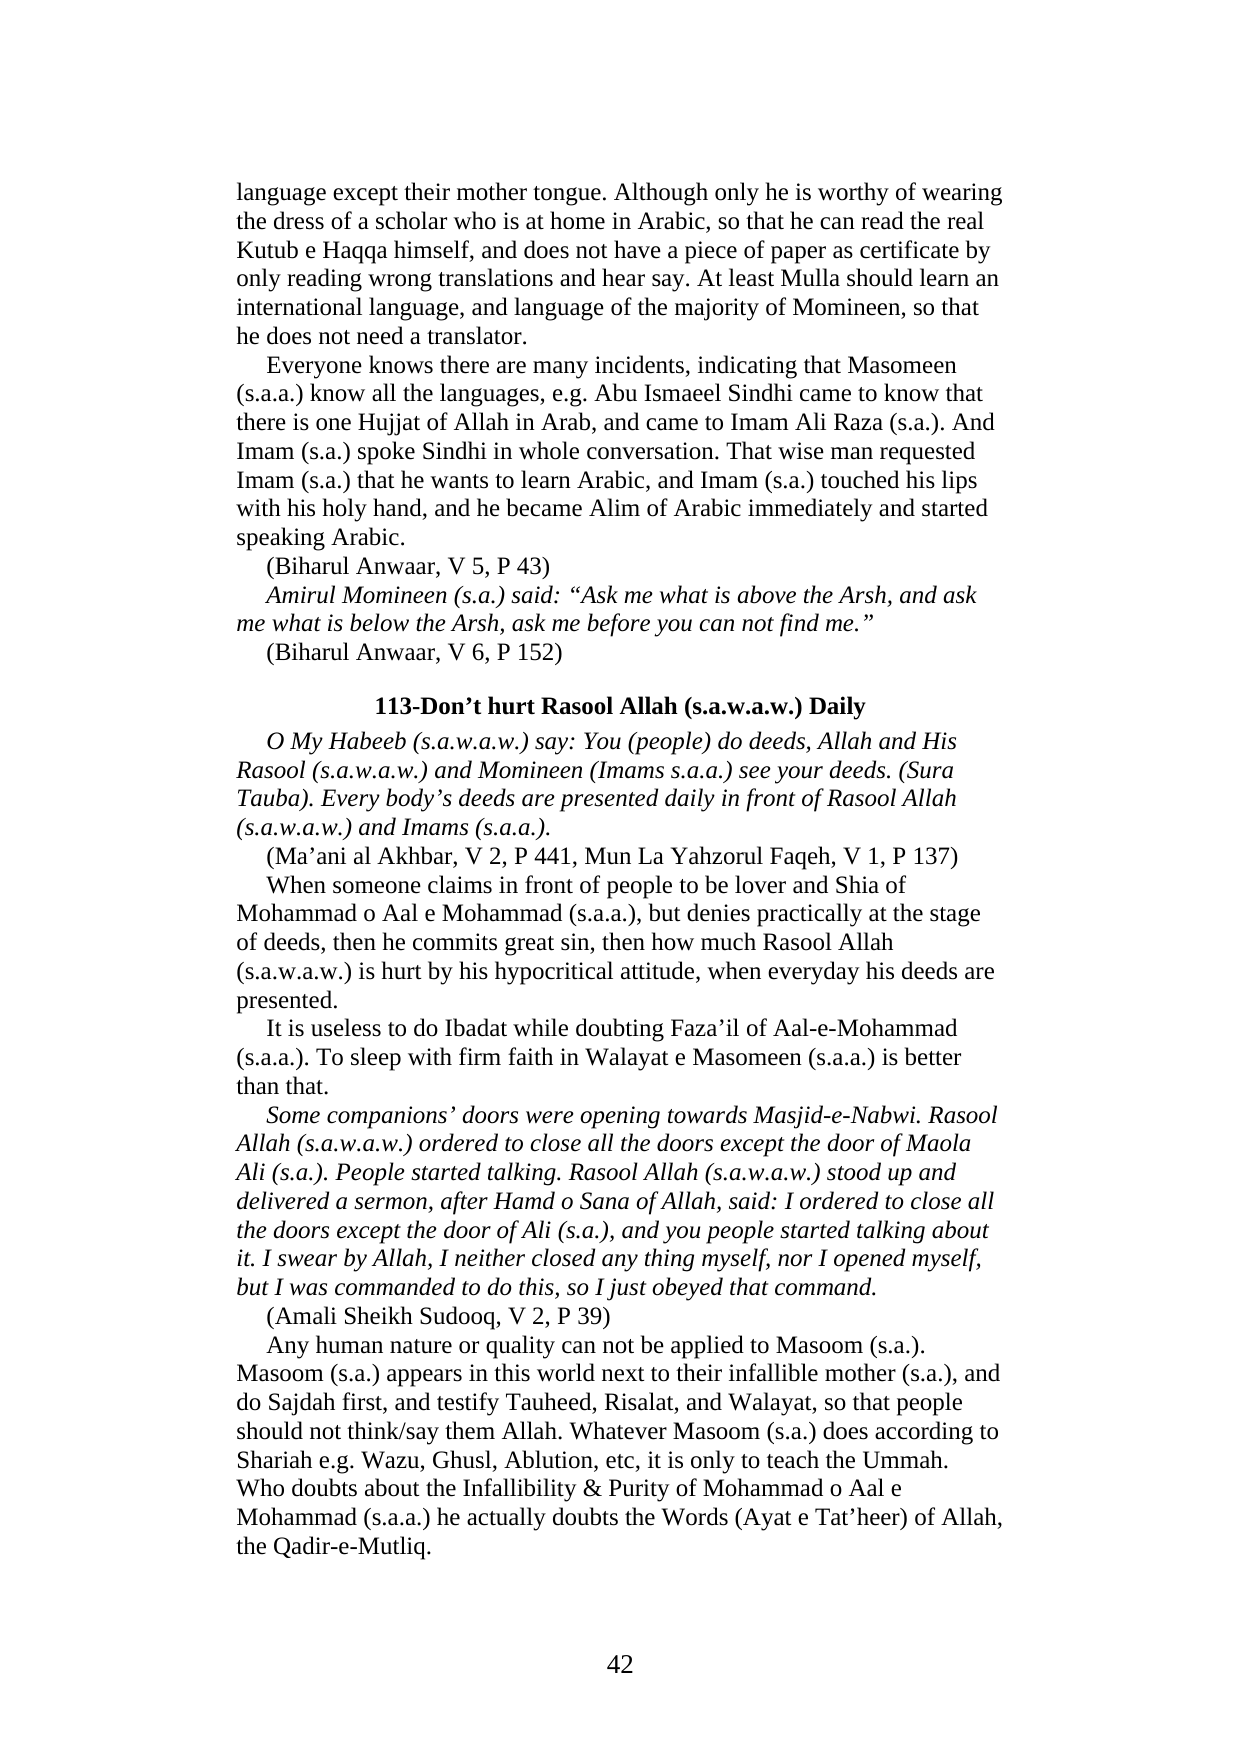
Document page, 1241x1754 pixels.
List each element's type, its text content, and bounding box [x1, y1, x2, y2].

text Amirul (s.a.) said: “Ask me what is above the Arsh, and ask me what is below the Arsh, ask me before you can not find me.” [236, 580, 1004, 637]
text (Biharul Anwaar, V 5, P 43) [236, 551, 1004, 580]
subtitle 113-Don’t hurt Rasool Allah (s.a.w.a.w.) Daily [236, 691, 1004, 720]
text Everyone knows there are many incidents, indicating that Masomeen (s.a.a.) know all the languages, e.g. Abu Ismaeel Sindhi came to know that there is one Hujjat of Allah in Arab, and came to Imam Ali Raza (s.a.). And Imam (s.a.) spoke Sindhi in whole conversation. That wise man requested Imam (s.a.) that he wants to learn Arabic, and Imam (s.a.) touched his lips with his holy hand, and he became Alim of Arabic immediately and started speaking Arabic. [236, 350, 1004, 551]
text Any human nature or quality can not be applied to Masoom (s.a.). Masoom (s.a.) appears in this world next to their infallible mother (s.a.), and do Sajdah first, and testify Tauheed, Risalat, and Walayat, so that people should not think/say them Allah. Whatever Masoom (s.a.) does according to Shariah e.g. Wazu, Ghusl, Ablution, etc, it is only to teach the Ummah. Who doubts about the Infallibility & Purity of o Aal e (s.a.a.) he actually doubts the Words (Ayat e ) of Allah, the Qadir-e-Mutliq. [236, 1330, 1004, 1560]
text (Amali Sheikh Sudooq, V 2, P 39) [236, 1301, 1004, 1330]
text It is useless to do Ibadat while doubting of Aal-e-Mohammad (s.a.a.). To sleep with firm faith in Walayat e Masomeen (s.a.a.) is better than that. [236, 1013, 1004, 1100]
text (Biharul Anwaar, V 6, P 152) [236, 637, 1004, 666]
text Some companions’ doors were opening towards Masjid-e-Nabwi. Rasool Allah (s.a.w.a.w.) ordered to close all the doors except the door of (s.a.). People started talking. Rasool Allah (s.a.w.a.w.) stood up and delivered a sermon, after Hamd o of Allah, said: I ordered to close all the doors except the door of (s.a.), and you people started talking about it. I swear by Allah, I neither closed any thing myself, nor I opened myself, but I was commanded to do this, so I just obeyed that command. [236, 1100, 1004, 1301]
text When someone claims in front of people to be lover and Shia of Mohammad o Aal e (s.a.a.), but denies practically at the stage of deeds, then he commits great sin, then how much Rasool Allah (s.a.w.a.w.) is hurt by his hypocritical attitude, when everyday his deeds are presented. [236, 870, 1004, 1013]
text (Ma’ani al Akhbar, V 2, P 441, Mun La Yahzorul Faqeh, V 1, P 137) [236, 841, 1004, 870]
text O My Habeeb (s.a.w.a.w.) say: You (people) do deeds, Allah and His Rasool (s.a.w.a.w.) and Momineen (Imams s.a.a.) see your deeds. (Sura Tauba). Every body’s deeds are presented daily in front of Rasool Allah (s.a.w.a.w.) and Imams (s.a.a.). [236, 726, 1004, 841]
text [236, 177, 1004, 350]
